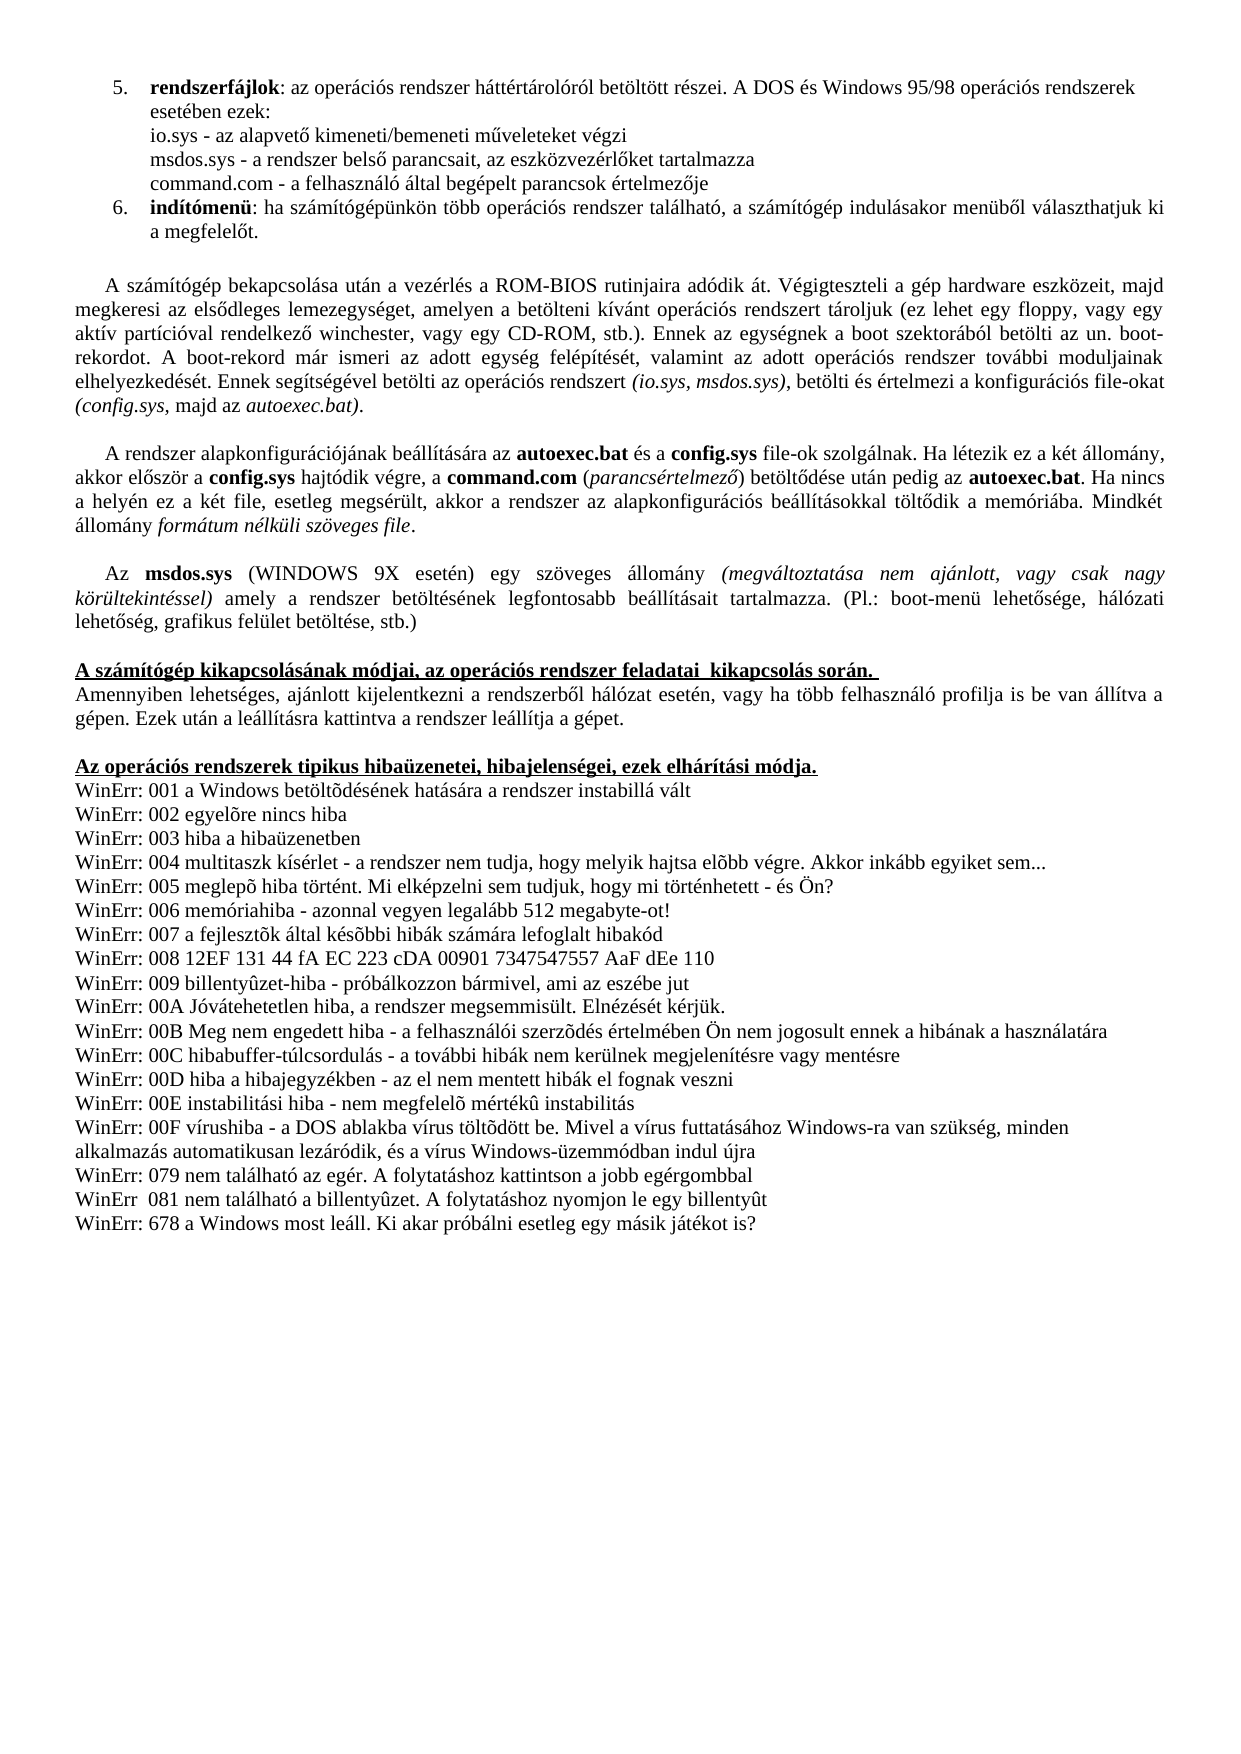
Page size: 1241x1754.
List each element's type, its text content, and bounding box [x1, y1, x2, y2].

text Az operációs rendszerek tipikus hibaüzenetei, hibajelenségei, ezek elhárítási módja. [75, 754, 1165, 778]
text A számítógép kikapcsolásának módjai, az operációs rendszer feladatai kikapcsolás során. [75, 658, 1165, 682]
text A rendszer alapkonfigurációjának beállítására az autoexec.bat és a config.sys file-ok szolgálnak. Ha létezik ez a két állomány, akkor először a config.sys hajtódik végre, a command.com (parancsértelmező) betöltődése után pedig az autoexec.bat. Ha nincs a helyén ez a két file, esetleg megsérült, akkor a rendszer az alapkonfigurációs beállításokkal töltődik a memóriába. Mindkét állomány formátum nélküli szöveges file. [75, 441, 1165, 537]
text A számítógép bekapcsolása után a vezérlés a ROM-BIOS rutinjaira adódik át. Végigteszteli a gép hardware eszközeit, majd megkeresi az elsődleges lemezegységet, amelyen a betölteni kívánt operációs rendszert tároljuk (ez lehet egy floppy, vagy egy aktív partícióval rendelkező winchester, vagy egy CD-ROM, stb.). Ennek az egységnek a boot szektorából betölti az un. boot-rekordot. A boot-rekord már ismeri az adott egység felépítését, valamint az adott operációs rendszer további moduljainak elhelyezkedését. Ennek segítségével betölti az operációs rendszert (io.sys, msdos.sys), betölti és értelmezi a konfigurációs file-okat (config.sys, majd az autoexec.bat). [75, 273, 1165, 417]
text WinErr: Windows betöltõdésének hatására a rendszer instabillá vált WinErr: 002 egyelõre nincs hiba WinErr: 003 hiba a hibaüzenetben WinErr: 004 multitaszk kísérlet - a rendszer nem tudja, hogy melyik hajtsa elõbb végre. Akkor inkább egyiket sem... WinErr: 005 meglepõ hiba történt. Mi elképzelni sem tudjuk, hogy mi történhetett - és Ön? WinErr: 006 memóriahiba - azonnal vegyen legalább 512 megabyte-ot! WinErr: fejlesztõk által késõbbi hibák számára lefoglalt hibakód WinErr: 008 12EF 131 44 fA EC 223 cDA 00901 7347547557 AaF dEe 110 WinErr: 009 billentyûzet-hiba - próbálkozzon bármivel, ami az eszébe jut WinErr: 00A Jóvátehetetlen hiba, a rendszer megsemmisült. Elnézését kérjük. WinErr: 00B Meg nem engedett hiba - a felhasználói szerzõdés értelmében Ön nem jogosult ennek a hibának a használatára WinErr: hibabuffer-túlcsordulás - a további hibák nem kerülnek megjelenítésre vagy mentésre WinErr: 00D hiba a hibajegyzékben - az el nem mentett hibák el fognak veszni WinErr: 00E instabilitási hiba - nem megfelelõ mértékû instabilitás WinErr: vírushiba - a DOS ablakba vírus töltõdött be. Mivel a vírus futtatásához Windows-ra van szükség, minden alkalmazás automatikusan lezáródik, és a vírus Windows-üzemmódban indul újra WinErr: 079 nem található az egér. A folytatáshoz kattintson a jobb egérgombbal WinErr 081 nem található a billentyûzet. A folytatáshoz nyomjon le egy billentyût WinErr: Windows most leáll. Ki akar próbálni esetleg egy másik játékot is? [75, 778, 1165, 1235]
list indítómenü: ha számítógépünkön több operációs rendszer található, a számítógép indulásakor menüből választhatjuk ki a megfelelőt. [112, 195, 1165, 243]
text Amennyiben lehetséges, ajánlott kijelentkezni a rendszerből hálózat esetén, vagy ha több felhasználó profilja is be van állítva a gépen. Ezek után a leállításra kattintva a rendszer leállítja a gépet. [75, 682, 1165, 730]
text Az msdos.sys (WINDOWS 9X esetén) egy szöveges állomány (megváltoztatása nem ajánlott, vagy csak nagy körültekintéssel) amely a rendszer betöltésének legfontosabb beállításait tartalmazza. (Pl.: boot-menü lehetősége, hálózati lehetőség, grafikus felület betöltése, stb.) [75, 561, 1165, 633]
list rendszerfájlok: az operációs rendszer háttértárolóról betöltött részei. A DOS és Windows 95/98 operációs rendszerek esetében ezek: io.sys - az alapvető kimeneti/bemeneti műveleteket végzi msdos.sys - a rendszer belső parancsait, az eszközvezérlőket tartalmazza command.com - a felhasználó által begépelt parancsok értelmezője [112, 75, 1165, 195]
